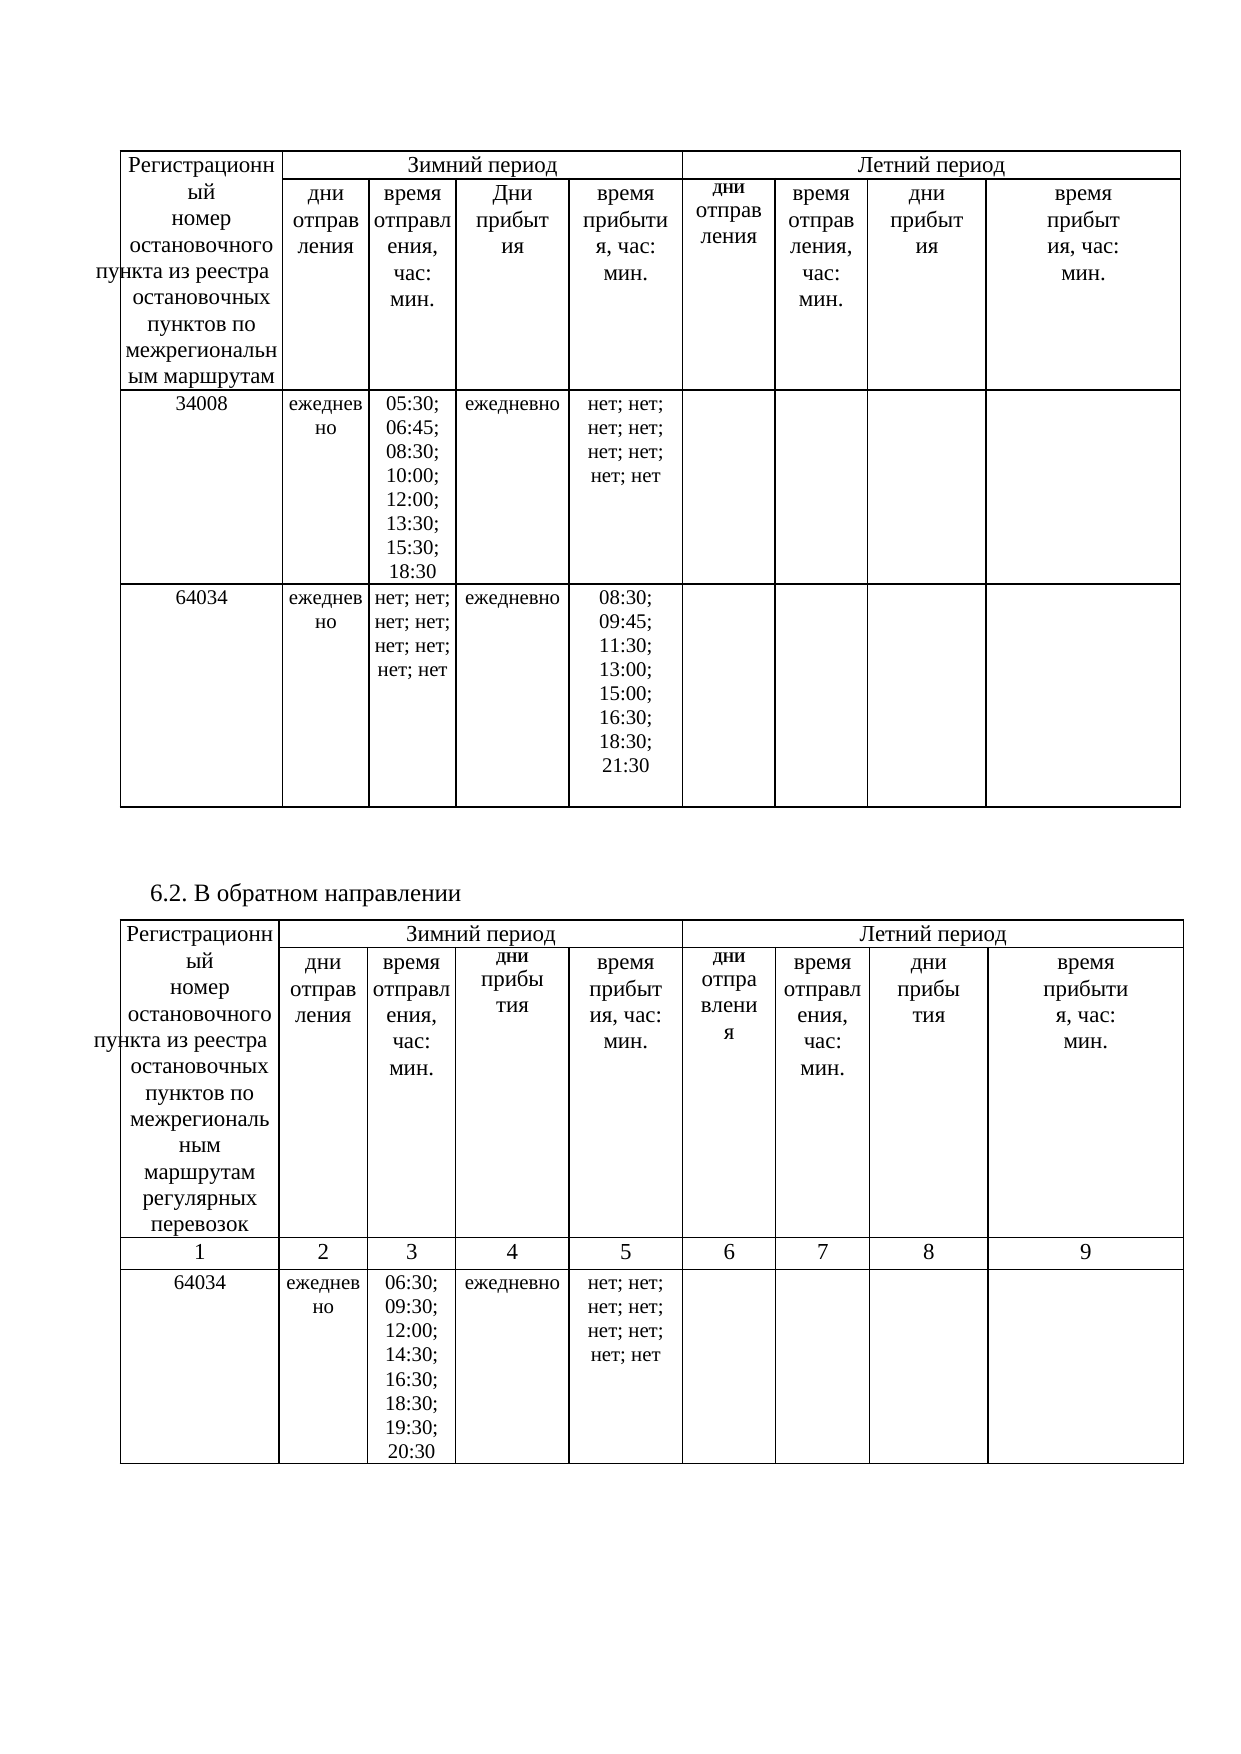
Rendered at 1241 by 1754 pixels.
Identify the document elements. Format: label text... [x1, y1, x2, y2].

table_cell 5 [570, 1238, 682, 1269]
table_cell [987, 585, 1180, 806]
table_cell [683, 585, 774, 806]
table_cell 06:30; 09:30; 12:00; 14:30; 16:30; 18:30; 19:30; 20:30 [368, 1270, 455, 1463]
table_cell 3 [368, 1238, 455, 1269]
table_cell дни прибы тия [870, 948, 987, 1237]
table_cell время прибыт ия, час: мин. [570, 948, 682, 1237]
table_cell 8 [870, 1238, 987, 1269]
table_cell [868, 585, 985, 806]
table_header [121, 921, 278, 1237]
table_cell 1 [121, 1238, 278, 1269]
table_header Летний период [683, 152, 1180, 178]
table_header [121, 152, 282, 389]
table_cell 08:30; 09:45; 11:30; 13:00; 15:00; 16:30; 18:30; 21:30 [570, 585, 682, 806]
table_cell ежедневно [280, 1270, 367, 1463]
table_cell время прибыти я, час: мин. [989, 948, 1183, 1237]
table_cell время отправ ления, час: мин. [776, 180, 867, 389]
table_cell 7 [776, 1238, 869, 1269]
table_cell ежедневно [457, 585, 568, 806]
table_cell 64034 [121, 585, 282, 806]
table_cell 05:30; 06:45; 08:30; 10:00; 12:00; 13:30; 15:30; 18:30 [370, 391, 455, 583]
table_cell ДНИ прибы тия [456, 948, 568, 1237]
table_cell ДНИ отправ ления [683, 180, 774, 389]
table_cell 4 [456, 1238, 568, 1269]
table_header Летний период [683, 921, 1183, 947]
table_header Зимний период [283, 152, 682, 178]
table_cell [987, 391, 1180, 583]
table_cell дни отправ ления [283, 180, 368, 389]
table_cell 9 [989, 1238, 1183, 1269]
table_cell ежедневно [283, 585, 368, 806]
table_cell [989, 1270, 1183, 1463]
table_cell ежедневно [457, 391, 568, 583]
table_cell время отправл ения, час: мин. [370, 180, 455, 389]
table_cell нет; нет; нет; нет; нет; нет; нет; нет [570, 391, 682, 583]
table_cell [870, 1270, 987, 1463]
table_cell дни прибыт ия [868, 180, 985, 389]
table_cell [683, 1270, 775, 1463]
table_cell время отправл ения, час: мин. [776, 948, 869, 1237]
table_cell время отправл ения, час: мин. [368, 948, 455, 1237]
table_cell 34008 [121, 391, 282, 583]
table_cell [776, 391, 867, 583]
table_cell [683, 391, 774, 583]
table_cell время прибыт ия, час: мин. [987, 180, 1180, 389]
table_cell 64034 [121, 1270, 278, 1463]
table_cell дни отправ ления [280, 948, 367, 1237]
table_cell ежедневно [283, 391, 368, 583]
table_cell время прибыти я, час: мин. [570, 180, 682, 389]
text 6.2. В обратном направлении [150, 878, 1090, 906]
table_cell ежедневно [456, 1270, 568, 1463]
table_cell 2 [280, 1238, 367, 1269]
table_cell [776, 585, 867, 806]
table_header Зимний период [280, 921, 682, 947]
table_cell 6 [683, 1238, 775, 1269]
table_cell Дни прибыт ия [457, 180, 568, 389]
table_cell [776, 1270, 869, 1463]
table_cell нет; нет; нет; нет; нет; нет; нет; нет [570, 1270, 682, 1463]
table_cell [868, 391, 985, 583]
table_cell нет; нет; нет; нет; нет; нет; нет; нет [370, 585, 455, 806]
table_cell ДНИ отпра влени я [683, 948, 775, 1237]
